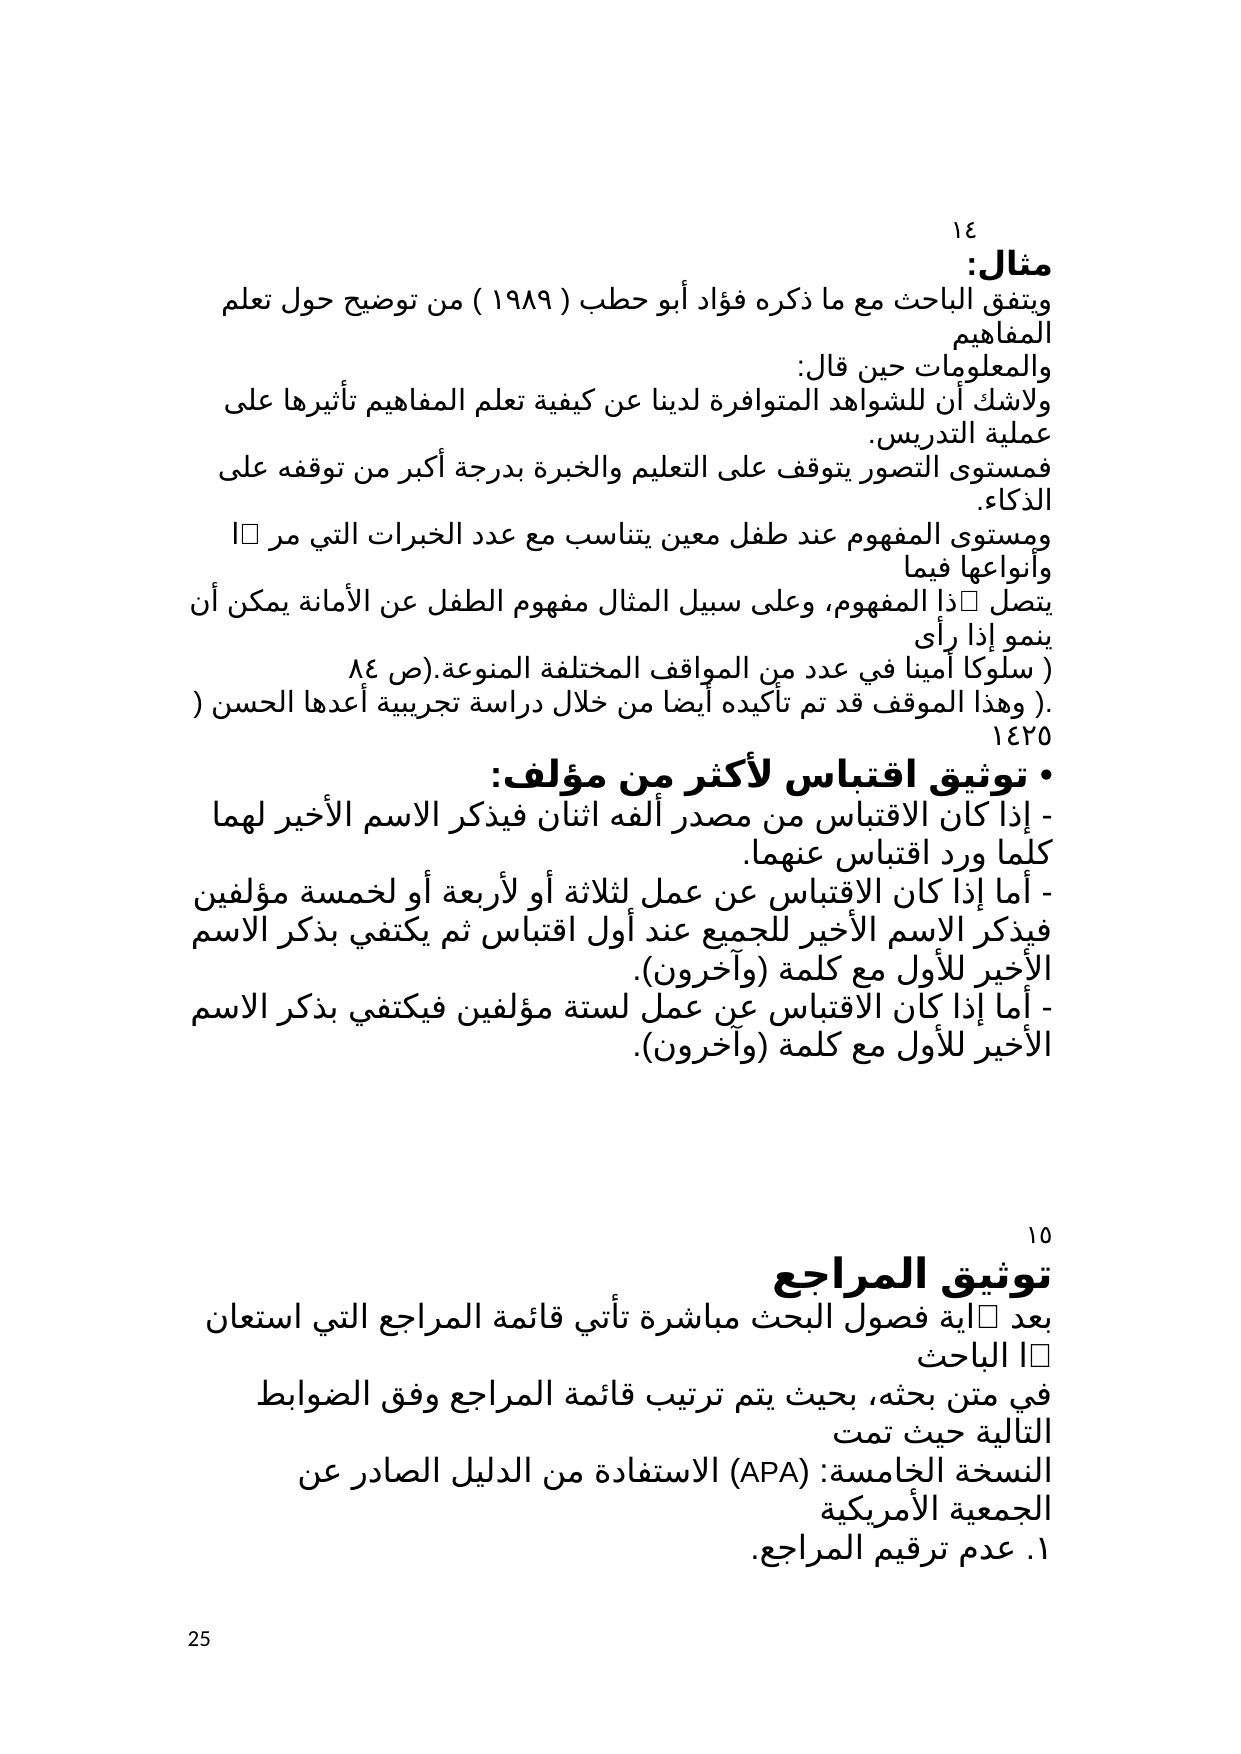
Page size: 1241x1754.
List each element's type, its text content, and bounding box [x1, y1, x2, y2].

text • توثيق اقتباس لأكثر من مؤلف: [187, 752, 1053, 795]
text ١٤ [187, 215, 1053, 244]
text في متن بحثه، بحيث يتم ترتيب قائمة المراجع وفق الضوابط التالية حيث تمت [187, 1374, 1053, 1451]
text الأخير للأول مع كلمة (وآخرون). [187, 1026, 1053, 1064]
text كلما ورد اقتباس عنهما. [187, 833, 1053, 872]
text ١. عدم ترقيم المراجع. [187, 1528, 1053, 1566]
text ( سلوكا أمينا في عدد من المواقف المختلفة المنوعة.(ص ٨٤ [187, 651, 1053, 685]
text الأخير للأول مع كلمة (وآخرون). [187, 949, 1053, 987]
text ١٥ [187, 1221, 1053, 1249]
text ولاشك أن للشواهد المتوافرة لدينا عن كيفية تعلم المفاهيم تأثيرها على عملية التدريس. [187, 383, 1053, 450]
text - إذا كان الاقتباس من مصدر ألفه اثنان فيذكر الاسم الأخير لهما [187, 795, 1053, 833]
text يتصل ذا المفهوم، وعلى سبيل المثال مفهوم الطفل عن الأمانة يمكن أن ينمو إذا رأى [187, 584, 1053, 651]
text - أما إذا كان الاقتباس عن عمل لستة مؤلفين فيكتفي بذكر الاسم [187, 987, 1053, 1026]
text ويتفق الباحث مع ما ذكره فؤاد أبو حطب ( ١٩٨٩ ) من توضيح حول تعلم المفاهيم [187, 282, 1053, 349]
text .( وهذا الموقف قد تم تأكيده أيضا من خلال دراسة تجريبية أعدها الحسن ( ١٤٢٥ [187, 685, 1053, 752]
text فمستوى التصور يتوقف على التعليم والخبرة بدرجة أكبر من توقفه على الذكاء. [187, 450, 1053, 517]
text والمعلومات حين قال: [187, 349, 1053, 383]
text توثيق المراجع [187, 1249, 1053, 1297]
text مثال: [187, 244, 1053, 282]
text - أما إذا كان الاقتباس عن عمل لثلاثة أو لأربعة أو لخمسة مؤلفين [187, 872, 1053, 910]
text النسخة الخامسة: (APA) الاستفادة من الدليل الصادر عن الجمعية الأمريكية [187, 1451, 1053, 1528]
text ومستوى المفهوم عند طفل معين يتناسب مع عدد الخبرات التي مر ا وأنواعها فيما [187, 517, 1053, 584]
text بعد اية فصول البحث مباشرة تأتي قائمة المراجع التي استعان ا الباحث [187, 1297, 1053, 1374]
text فيذكر الاسم الأخير للجميع عند أول اقتباس ثم يكتفي بذكر الاسم [187, 910, 1053, 949]
